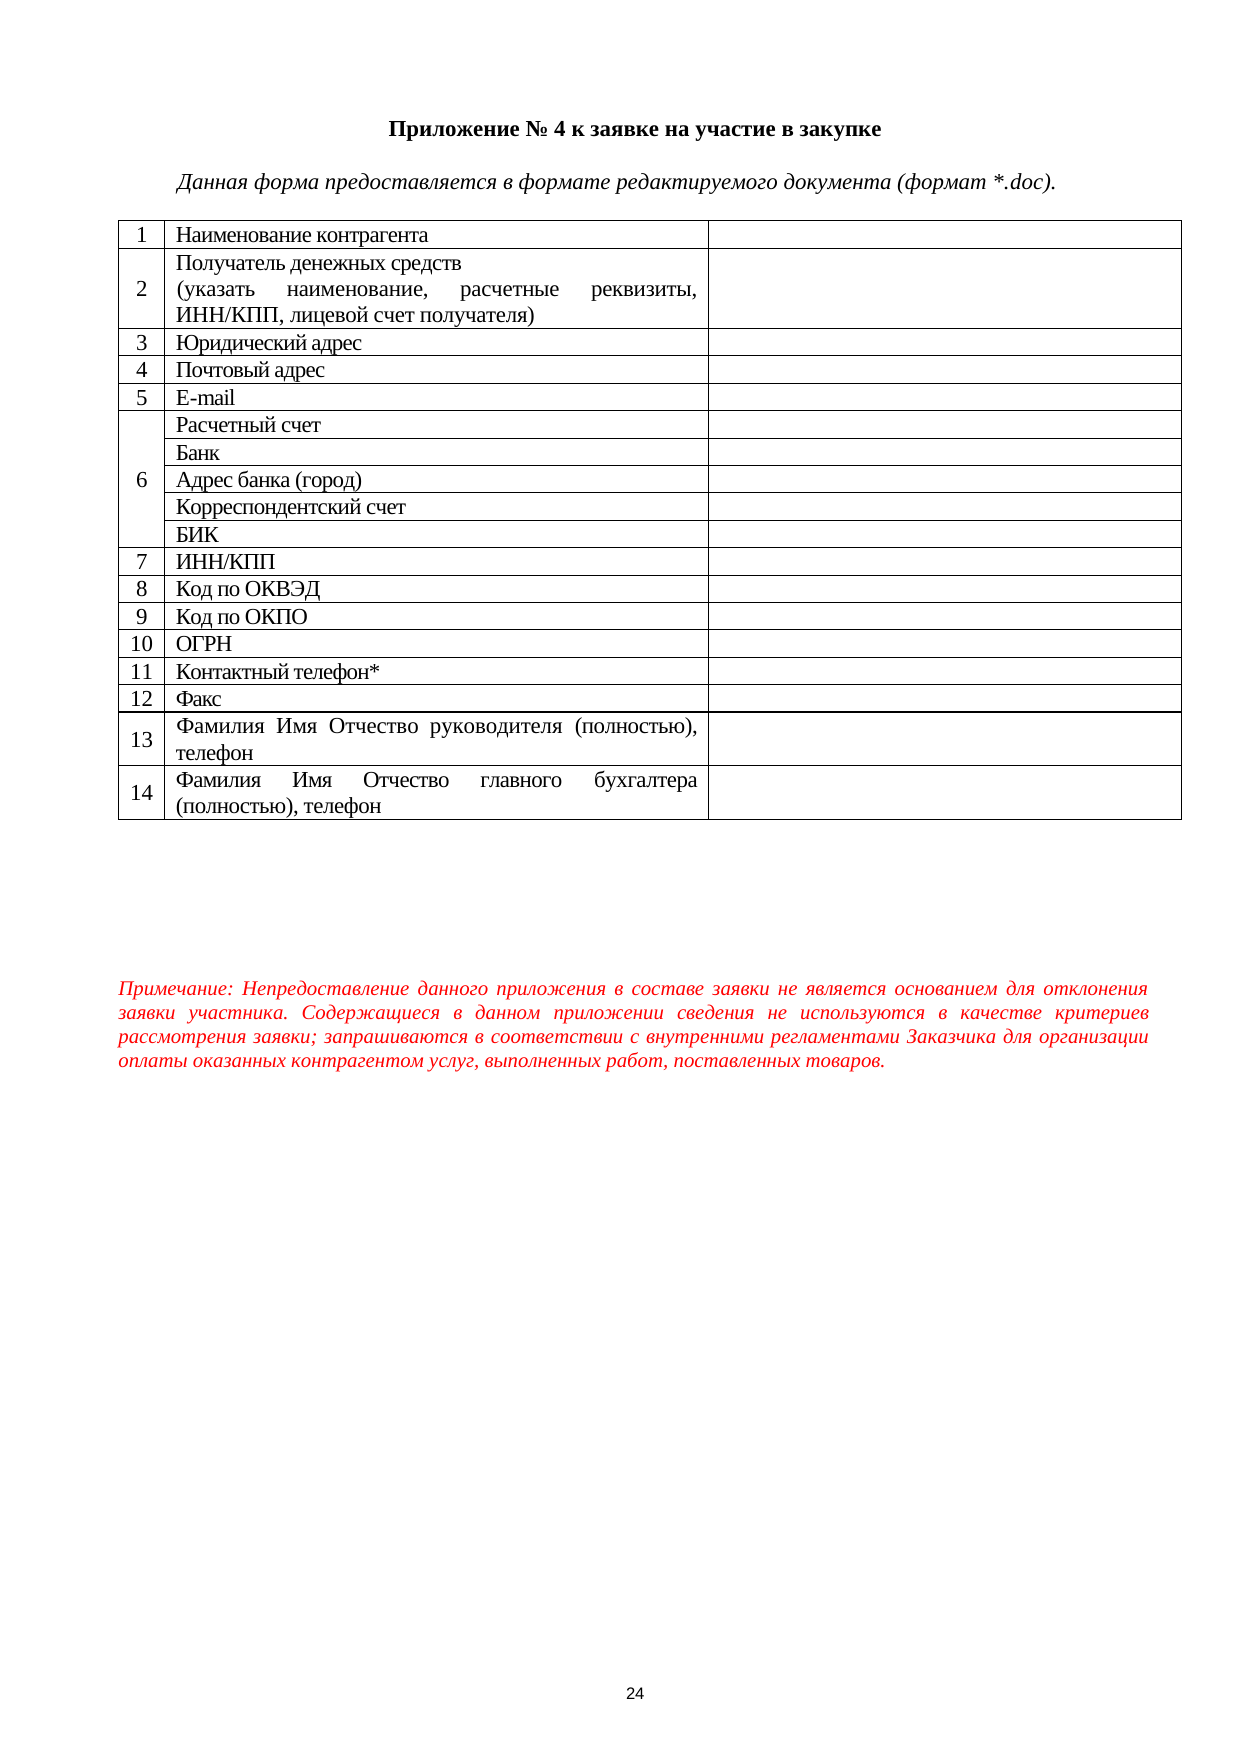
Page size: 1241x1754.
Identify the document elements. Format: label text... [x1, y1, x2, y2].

table_cell [709, 249, 1181, 328]
table_cell [709, 521, 1181, 547]
table_cell [709, 384, 1181, 410]
table_cell [709, 603, 1181, 629]
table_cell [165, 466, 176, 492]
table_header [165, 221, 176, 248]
table_cell [709, 439, 1181, 465]
table_cell 6 [119, 411, 164, 547]
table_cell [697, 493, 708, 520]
table_cell [709, 658, 1181, 684]
table_cell 2 [119, 249, 164, 328]
table_cell [709, 630, 1181, 657]
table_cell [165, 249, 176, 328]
table_cell [709, 466, 1181, 492]
table_cell [709, 766, 1181, 819]
text Приложение № 4 к заявке на участие в закупке [118, 115, 1152, 141]
table_cell [709, 576, 1181, 602]
table_cell Фамилия Имя Отчество главного бухгалтера (полностью), телефон [165, 766, 708, 819]
text Данная форма предоставляется в формате редактируемого документа (формат *.doc). [118, 168, 1152, 194]
table_cell [709, 713, 1181, 765]
table_cell 14 [119, 766, 164, 819]
table_cell [709, 356, 1181, 383]
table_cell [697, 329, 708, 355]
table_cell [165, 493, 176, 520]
table_cell [709, 548, 1181, 574]
table_cell [709, 329, 1181, 355]
table_cell 13 [119, 713, 164, 765]
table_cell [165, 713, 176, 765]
table_cell [709, 411, 1181, 437]
text Примечание: Непредоставление данного приложения в составе заявки не является основанием для отклонения заявки участника. Содержащиеся в данном приложении сведения не используются в качестве критериев рассмотрения заявки; запрашиваются в соответствии с внутренними регламентами Заказчика для организации оплаты оказанных контрагентом услуг, выполненных работ, поставленных товаров. [118, 976, 1152, 1072]
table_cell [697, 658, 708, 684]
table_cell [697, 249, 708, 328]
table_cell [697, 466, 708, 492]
table_cell [709, 493, 1181, 520]
table_cell [709, 685, 1181, 711]
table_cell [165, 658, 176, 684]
table_header [709, 221, 1181, 248]
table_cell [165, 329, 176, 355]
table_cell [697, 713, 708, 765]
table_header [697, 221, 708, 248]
